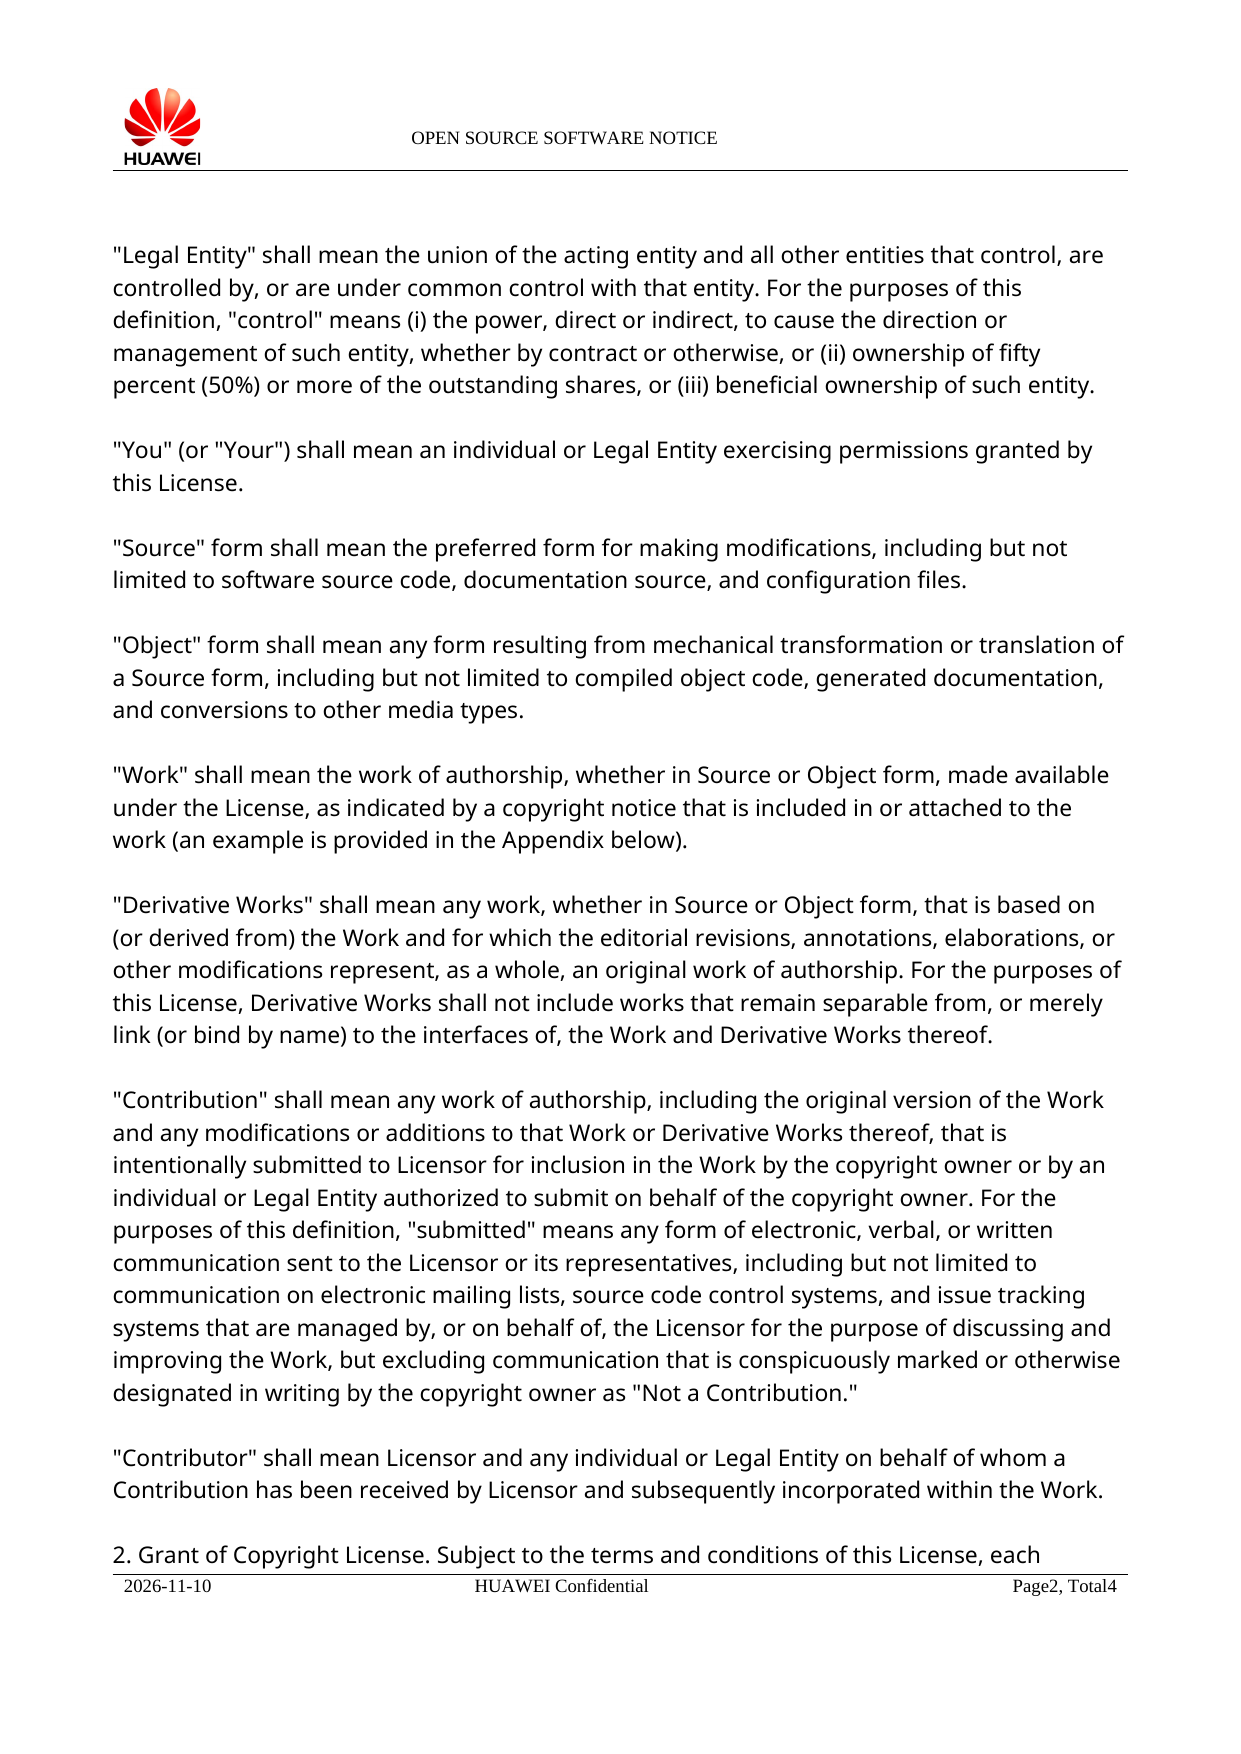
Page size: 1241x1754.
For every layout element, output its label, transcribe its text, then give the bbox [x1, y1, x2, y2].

text "Contribution" shall mean any work of authorship, including the original version of the Work and any modifications or additions to that Work or Derivative Works thereof, that is intentionally submitted to Licensor for inclusion in the Work by the copyright owner or by an individual or Legal Entity authorized to submit on behalf of the copyright owner. For the purposes of this definition, "submitted" means any form of electronic, verbal, or written communication sent to the Licensor or its representatives, including but not limited to communication on electronic mailing lists, source code control systems, and issue tracking systems that are managed by, or on behalf of, the Licensor for the purpose of discussing and improving the Work, but excluding communication that is conspicuously marked or otherwise designated in writing by the copyright owner as "Not a Contribution." [112, 1084, 1128, 1409]
text "Source" form shall mean the preferred form for making modifications, including but not limited to software source code, documentation source, and configuration files. [112, 531, 1128, 596]
text "Legal Entity" shall mean the union of the acting entity and all other entities that control, are controlled by, or are under common control with that entity. For the purposes of this definition, "control" means (i) the power, direct or indirect, to cause the direction or management of such entity, whether by contract or otherwise, or (ii) ownership of fifty percent (50%) or more of the outstanding shares, or (iii) beneficial ownership of such entity. [112, 239, 1128, 401]
text "Work" shall mean the work of authorship, whether in Source or Object form, made available under the License, as indicated by a copyright notice that is included in or attached to the work (an example is provided in the Appendix below). [112, 759, 1128, 856]
text "Contributor" shall mean Licensor and any individual or Legal Entity on behalf of whom a Contribution has been received by Licensor and subsequently incorporated within the Work. [112, 1441, 1128, 1506]
picture [124, 88, 201, 165]
text "You" (or "Your") shall mean an individual or Legal Entity exercising permissions granted by this License. [112, 434, 1128, 499]
text "Derivative Works" shall mean any work, whether in Source or Object form, that is based on (or derived from) the Work and for which the editorial revisions, annotations, elaborations, or other modifications represent, as a whole, an original work of authorship. For the purposes of this License, Derivative Works shall not include works that remain separable from, or merely link (or bind by name) to the interfaces of, the Work and Derivative Works thereof. [112, 889, 1128, 1051]
text "Object" form shall mean any form resulting from mechanical transformation or translation of a Source form, including but not limited to compiled object code, generated documentation, and conversions to other media types. [112, 629, 1128, 726]
